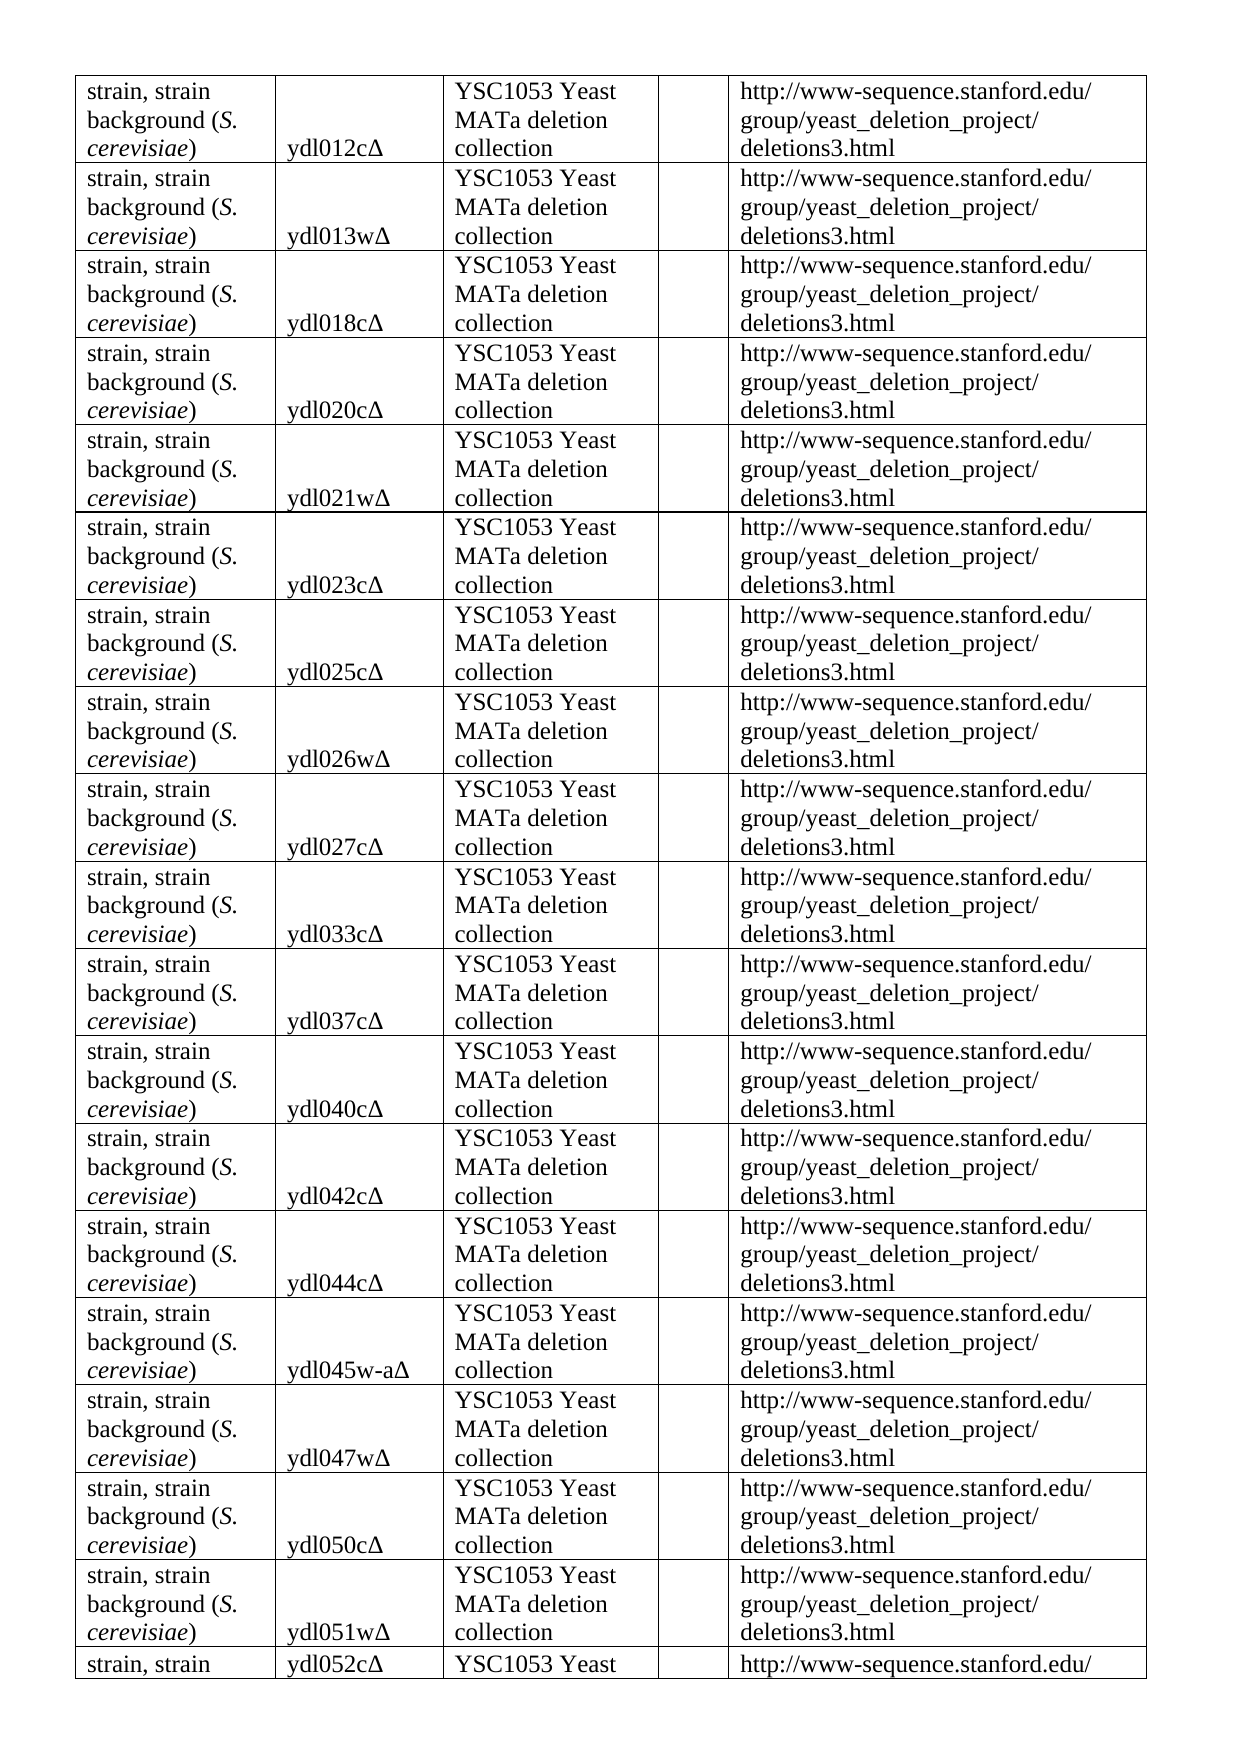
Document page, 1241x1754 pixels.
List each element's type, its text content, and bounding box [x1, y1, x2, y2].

table_cell [659, 1385, 728, 1472]
table_cell ydl044cΔ [276, 1211, 443, 1297]
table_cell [76, 1647, 275, 1677]
table_cell strain, strain background (S. cerevisiae) [76, 949, 275, 1035]
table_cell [729, 76, 1146, 162]
table_cell [659, 1647, 728, 1677]
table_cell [729, 1647, 1146, 1677]
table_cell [76, 76, 275, 162]
table_cell YSC1053 Yeast MATa deletion collection [444, 425, 658, 511]
table_cell YSC1053 Yeast MATa deletion collection [444, 774, 658, 861]
table_cell [659, 425, 728, 511]
table_cell http://www-sequence.stanford.edu/group/yeast_deletion_project/deletions3.html [729, 1298, 1146, 1384]
table_cell strain, strain background (S. cerevisiae) [76, 687, 275, 773]
table_cell http://www-sequence.stanford.edu/group/yeast_deletion_project/deletions3.html [729, 774, 1146, 861]
table_cell YSC1053 Yeast MATa deletion collection [444, 600, 658, 686]
table_cell ydl052cΔ [276, 1647, 443, 1677]
table_cell strain, strain background (S. cerevisiae) [76, 1473, 275, 1559]
table_cell ydl023cΔ [276, 513, 443, 599]
table_cell YSC1053 Yeast MATa deletion collection [444, 1211, 658, 1297]
table_cell [659, 687, 728, 773]
table_cell http://www-sequence.stanford.edu/group/yeast_deletion_project/deletions3.html [729, 687, 1146, 773]
table_cell http://www-sequence.stanford.edu/group/yeast_deletion_project/deletions3.html [729, 513, 1146, 599]
table_cell [659, 774, 728, 861]
table_cell YSC1053 Yeast MATa deletion collection [444, 513, 658, 599]
table_cell ydl021wΔ [276, 425, 443, 511]
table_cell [444, 76, 658, 162]
table_cell ydl045w-aΔ [276, 1298, 443, 1384]
table_cell strain, strain background (S. cerevisiae) [76, 1385, 275, 1472]
table_cell ydl020cΔ [276, 338, 443, 424]
table_cell ydl051wΔ [276, 1560, 443, 1646]
table_cell strain, strain background (S. cerevisiae) [76, 1298, 275, 1384]
table_cell YSC1053 Yeast MATa deletion collection [444, 1124, 658, 1210]
table_cell [659, 600, 728, 686]
table_cell ydl013wΔ [276, 163, 443, 249]
table_cell [659, 1124, 728, 1210]
table_cell YSC1053 Yeast MATa deletion collection [444, 1298, 658, 1384]
table_cell [659, 1211, 728, 1297]
table_cell YSC1053 Yeast MATa deletion collection [444, 338, 658, 424]
table_cell YSC1053 Yeast MATa deletion collection [444, 1473, 658, 1559]
table_cell YSC1053 Yeast MATa deletion collection [444, 862, 658, 948]
table_cell strain, strain background (S. cerevisiae) [76, 163, 275, 249]
table_cell ydl012cΔ [276, 76, 443, 162]
table_cell [659, 338, 728, 424]
table_cell YSC1053 Yeast MATa deletion collection [444, 949, 658, 1035]
table_cell [659, 1036, 728, 1122]
table_cell http://www-sequence.stanford.edu/group/yeast_deletion_project/deletions3.html [729, 1385, 1146, 1472]
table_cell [729, 1560, 1146, 1646]
table_cell [659, 163, 728, 249]
table_cell YSC1053 Yeast MATa deletion collection [444, 1385, 658, 1472]
table_cell [659, 1473, 728, 1559]
table_cell ydl050cΔ [276, 1473, 443, 1559]
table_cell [76, 1560, 275, 1646]
table_cell http://www-sequence.stanford.edu/group/yeast_deletion_project/deletions3.html [729, 425, 1146, 511]
table_cell http://www-sequence.stanford.edu/group/yeast_deletion_project/deletions3.html [729, 1124, 1146, 1210]
table_cell strain, strain background (S. cerevisiae) [76, 600, 275, 686]
table_cell YSC1053 Yeast MATa deletion collection [444, 1036, 658, 1122]
table_cell http://www-sequence.stanford.edu/group/yeast_deletion_project/deletions3.html [729, 338, 1146, 424]
table_cell YSC1053 Yeast MATa deletion collection [444, 251, 658, 337]
table_cell [659, 862, 728, 948]
table_cell [659, 76, 728, 162]
table_cell strain, strain background (S. cerevisiae) [76, 513, 275, 599]
table_cell ydl026wΔ [276, 687, 443, 773]
table_cell http://www-sequence.stanford.edu/group/yeast_deletion_project/deletions3.html [729, 251, 1146, 337]
table_cell YSC1053 Yeast MATa deletion collection [444, 687, 658, 773]
table_cell ydl025cΔ [276, 600, 443, 686]
table_cell http://www-sequence.stanford.edu/group/yeast_deletion_project/deletions3.html [729, 1036, 1146, 1122]
table_cell strain, strain background (S. cerevisiae) [76, 338, 275, 424]
table_cell ydl040cΔ [276, 1036, 443, 1122]
table_cell strain, strain background (S. cerevisiae) [76, 774, 275, 861]
table_cell http://www-sequence.stanford.edu/group/yeast_deletion_project/deletions3.html [729, 862, 1146, 948]
table_cell strain, strain background (S. cerevisiae) [76, 251, 275, 337]
table_cell http://www-sequence.stanford.edu/group/yeast_deletion_project/deletions3.html [729, 600, 1146, 686]
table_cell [444, 1647, 658, 1677]
table_cell YSC1053 Yeast MATa deletion collection [444, 163, 658, 249]
table_cell [659, 1298, 728, 1384]
table_cell ydl027cΔ [276, 774, 443, 861]
table_cell strain, strain background (S. cerevisiae) [76, 1211, 275, 1297]
table_cell ydl047wΔ [276, 1385, 443, 1472]
table_cell strain, strain background (S. cerevisiae) [76, 862, 275, 948]
table_cell ydl037cΔ [276, 949, 443, 1035]
table_cell http://www-sequence.stanford.edu/group/yeast_deletion_project/deletions3.html [729, 949, 1146, 1035]
table_cell http://www-sequence.stanford.edu/group/yeast_deletion_project/deletions3.html [729, 1473, 1146, 1559]
table_cell [659, 513, 728, 599]
table_cell http://www-sequence.stanford.edu/group/yeast_deletion_project/deletions3.html [729, 1211, 1146, 1297]
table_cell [444, 1560, 658, 1646]
table_cell [659, 251, 728, 337]
table_cell strain, strain background (S. cerevisiae) [76, 425, 275, 511]
table_cell [659, 949, 728, 1035]
table_cell strain, strain background (S. cerevisiae) [76, 1036, 275, 1122]
table_cell [659, 1560, 728, 1646]
table_cell ydl018cΔ [276, 251, 443, 337]
table_cell ydl033cΔ [276, 862, 443, 948]
table_cell ydl042cΔ [276, 1124, 443, 1210]
table_cell strain, strain background (S. cerevisiae) [76, 1124, 275, 1210]
table_cell http://www-sequence.stanford.edu/group/yeast_deletion_project/deletions3.html [729, 163, 1146, 249]
